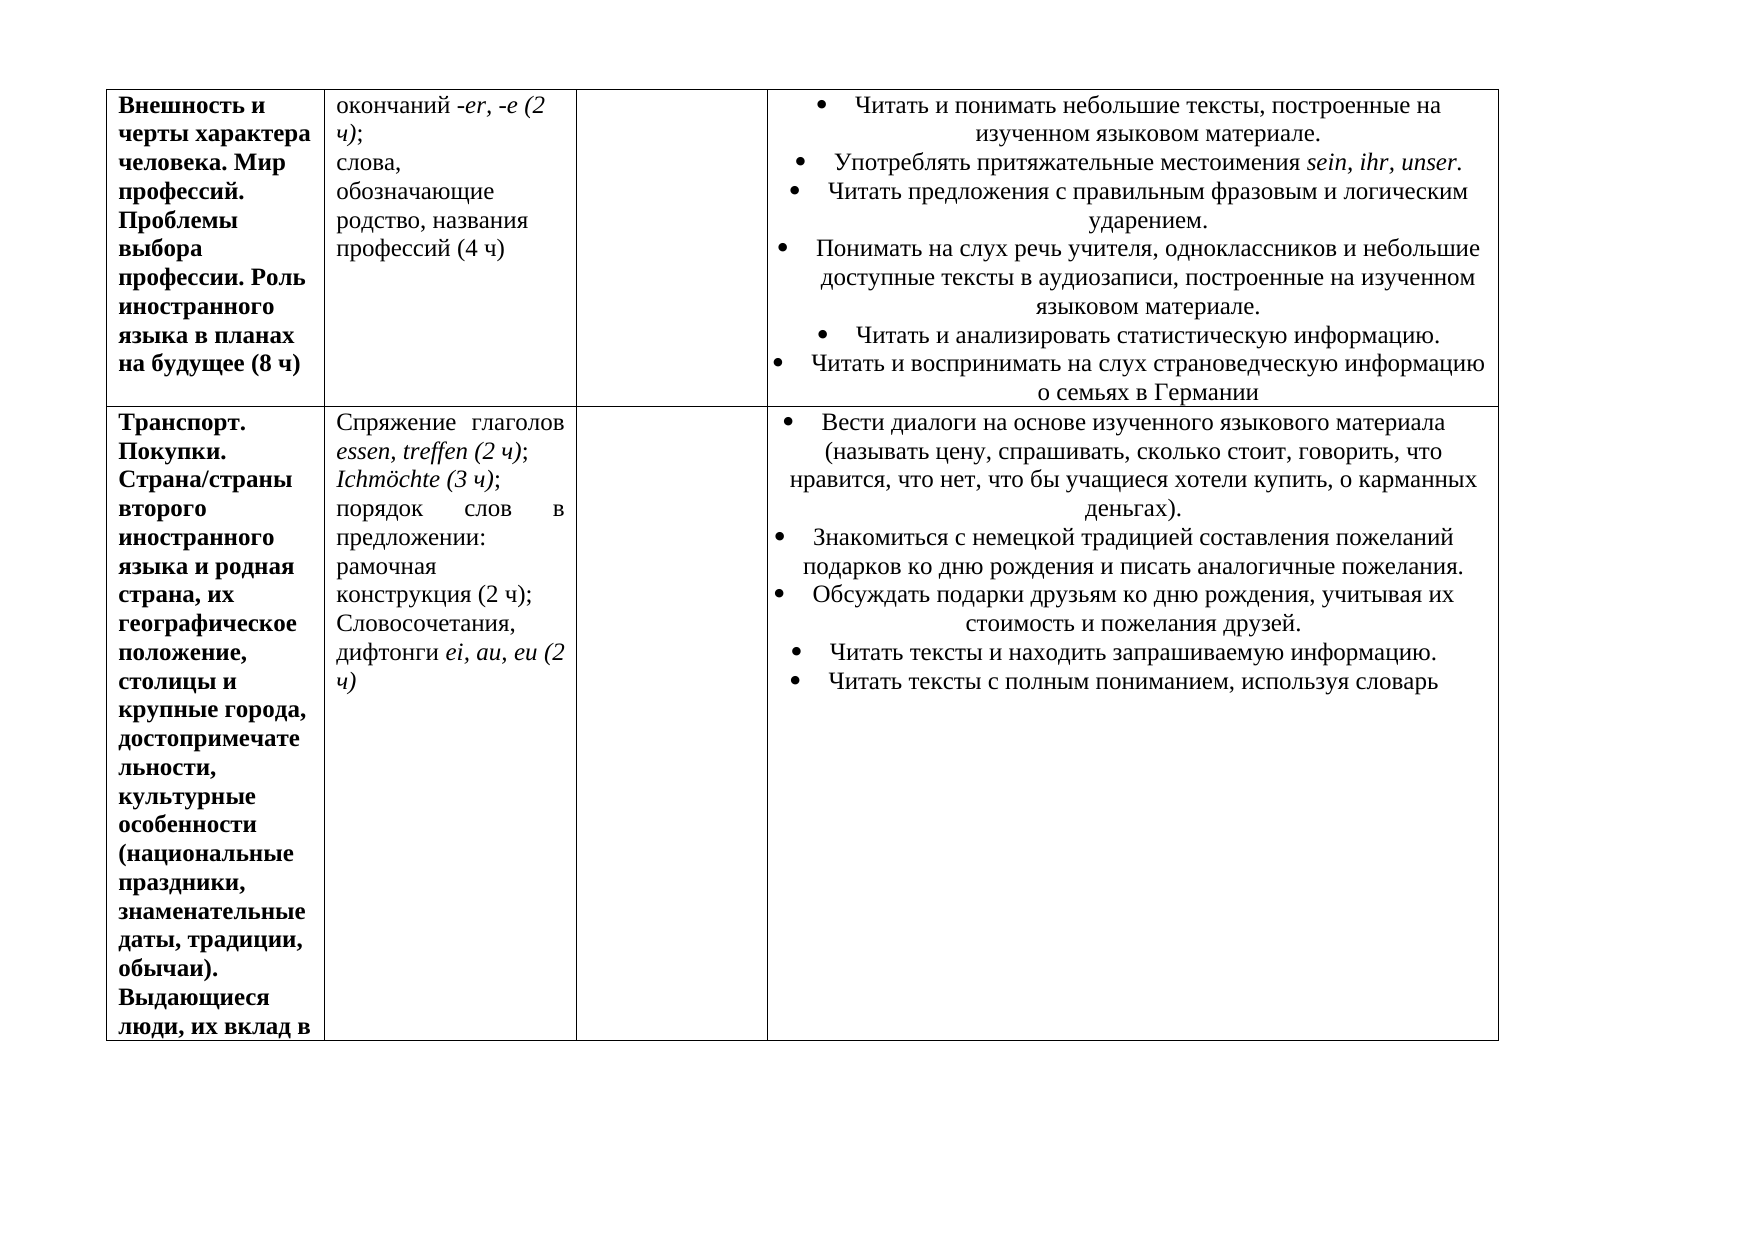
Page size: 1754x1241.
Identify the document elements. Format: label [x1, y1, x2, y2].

table_cell [107, 407, 324, 1039]
table_cell [107, 90, 324, 406]
table_cell [325, 407, 576, 1039]
table_cell [577, 407, 767, 1039]
table_cell [768, 407, 1498, 1039]
table_cell [325, 90, 576, 406]
table_cell [577, 90, 767, 406]
table_cell [768, 90, 1498, 406]
